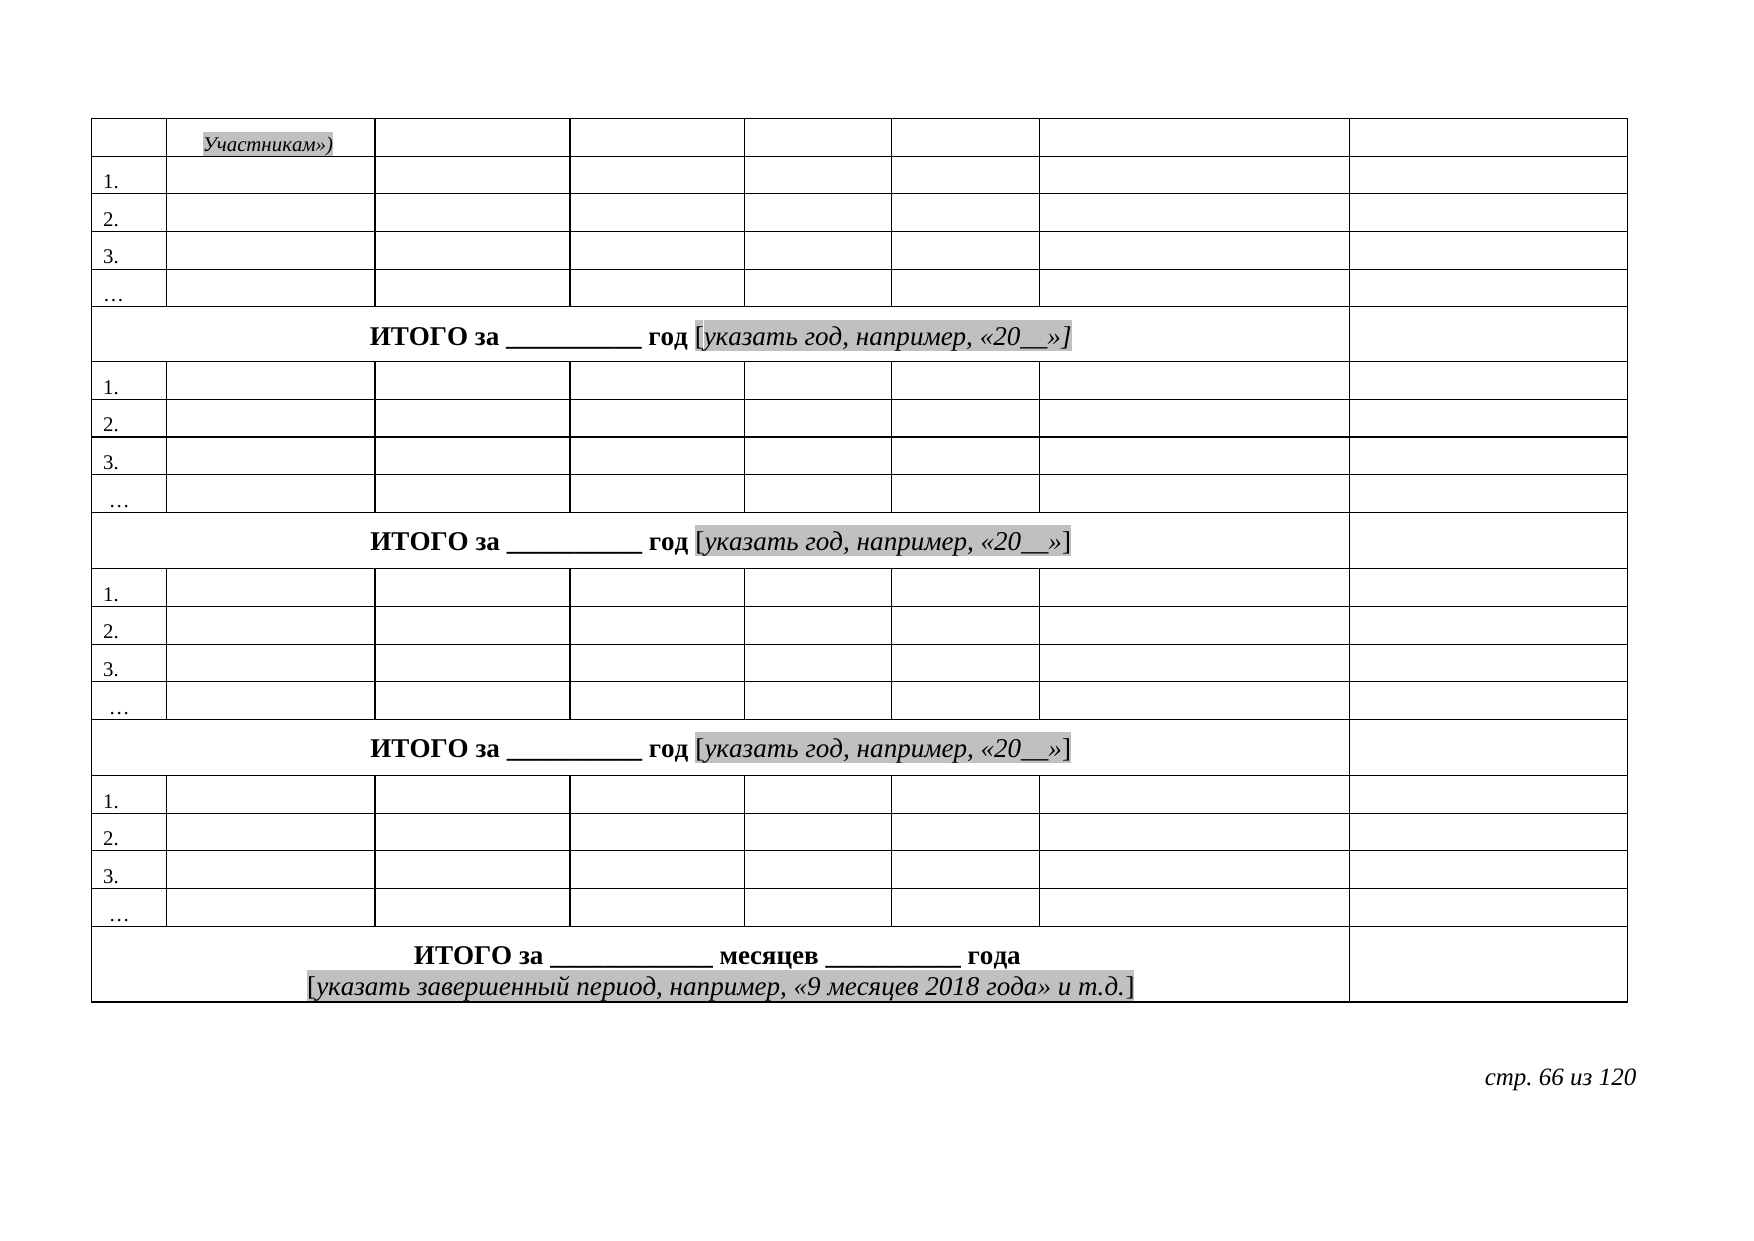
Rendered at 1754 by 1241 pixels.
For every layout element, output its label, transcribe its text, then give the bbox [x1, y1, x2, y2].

table_cell [745, 607, 891, 643]
table_cell [1040, 270, 1349, 306]
table_cell [571, 814, 744, 850]
table_cell ИТОГО за __________ год [указать год, например, «20__»] [92, 720, 1349, 775]
table_cell [92, 232, 166, 268]
table_cell [745, 569, 891, 606]
table_cell [1040, 362, 1349, 399]
table_cell [1040, 851, 1349, 888]
table_cell [892, 400, 1039, 436]
table_header № п/п [92, 119, 166, 156]
table_cell [745, 851, 891, 888]
table_cell [571, 682, 744, 719]
table_cell [745, 475, 891, 512]
table_cell [167, 157, 374, 193]
table_cell [92, 569, 166, 606]
table_cell [376, 400, 569, 436]
table_cell [167, 438, 374, 474]
table_cell [571, 362, 744, 399]
table_cell [571, 157, 744, 193]
table_cell ИТОГО за __________ год [указать год, например, «20__»] [92, 513, 1349, 568]
table_cell [1040, 682, 1349, 719]
table_cell [1040, 645, 1349, 681]
table_cell [892, 682, 1039, 719]
table_cell [571, 475, 744, 512]
table_cell [745, 682, 891, 719]
table_cell [167, 400, 374, 436]
table_cell [1350, 607, 1627, 643]
table_cell [92, 645, 166, 681]
table_cell [892, 645, 1039, 681]
table_cell ИТОГО за __________ год [указать год, например, «20__»] [92, 307, 1349, 361]
table_cell [167, 270, 374, 306]
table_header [571, 119, 744, 156]
table_cell [745, 232, 891, 268]
table_cell [167, 232, 374, 268]
table_cell [167, 776, 374, 813]
table_cell [92, 362, 166, 399]
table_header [1350, 119, 1627, 156]
table_cell … [92, 682, 166, 719]
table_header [745, 119, 891, 156]
table_cell [1350, 927, 1627, 1001]
table_cell [892, 814, 1039, 850]
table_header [1040, 119, 1349, 156]
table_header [892, 119, 1039, 156]
table_cell [167, 194, 374, 231]
table_cell [92, 194, 166, 231]
table_cell [376, 814, 569, 850]
table_cell [376, 645, 569, 681]
table_cell [92, 157, 166, 193]
table_cell [376, 776, 569, 813]
table_cell [745, 362, 891, 399]
table_cell [1350, 400, 1627, 436]
table_cell [745, 438, 891, 474]
table_cell [376, 157, 569, 193]
table_cell [571, 607, 744, 643]
table_cell [376, 682, 569, 719]
table_cell [376, 438, 569, 474]
table_cell [167, 682, 374, 719]
table_cell [892, 475, 1039, 512]
table_cell [376, 232, 569, 268]
table_cell [571, 438, 744, 474]
table_cell [1350, 569, 1627, 606]
table_cell [1350, 889, 1627, 926]
table_cell [1350, 362, 1627, 399]
table_cell [892, 438, 1039, 474]
table_cell [745, 400, 891, 436]
table_cell [892, 776, 1039, 813]
table_cell … [92, 889, 166, 926]
table_cell [892, 157, 1039, 193]
table_cell [1040, 232, 1349, 268]
table_cell [1350, 851, 1627, 888]
table_cell ИТОГО за ____________ месяцев __________ года [указать завершенный период, например, «9 месяцев 2018 года» и т.д.] [92, 927, 1349, 1001]
table_cell [571, 270, 744, 306]
table_cell [92, 400, 166, 436]
table_cell [892, 851, 1039, 888]
table_cell [1040, 475, 1349, 512]
table_cell [1040, 776, 1349, 813]
table_cell [571, 232, 744, 268]
table_cell [1350, 475, 1627, 512]
table_cell [92, 776, 166, 813]
table_cell … [92, 270, 166, 306]
table_cell [1350, 682, 1627, 719]
table_cell [745, 889, 891, 926]
table_cell [92, 814, 166, 850]
table_cell … [92, 475, 166, 512]
table_cell [1350, 776, 1627, 813]
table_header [167, 119, 374, 156]
table_cell [92, 607, 166, 643]
table_cell [167, 607, 374, 643]
table_cell [892, 270, 1039, 306]
table_cell [571, 569, 744, 606]
table_cell [1040, 814, 1349, 850]
table_cell [892, 569, 1039, 606]
table_cell [167, 569, 374, 606]
table_cell [571, 194, 744, 231]
table_cell [1350, 645, 1627, 681]
table_cell [571, 645, 744, 681]
table_cell [892, 889, 1039, 926]
table_cell [92, 851, 166, 888]
table_cell [167, 645, 374, 681]
table_cell [376, 475, 569, 512]
table_cell [571, 889, 744, 926]
table_cell [92, 438, 166, 474]
table_cell [1350, 232, 1627, 268]
table_cell [167, 475, 374, 512]
table_cell [1350, 513, 1627, 568]
table_cell [745, 194, 891, 231]
table_cell [892, 232, 1039, 268]
table_cell [1350, 194, 1627, 231]
table_cell [571, 851, 744, 888]
table_cell [571, 400, 744, 436]
table_cell [1350, 307, 1627, 361]
table_cell [376, 270, 569, 306]
table_cell [1040, 400, 1349, 436]
table_cell [745, 157, 891, 193]
table_cell [1350, 814, 1627, 850]
table_cell [1350, 157, 1627, 193]
table_cell [1040, 157, 1349, 193]
table_cell [1040, 438, 1349, 474]
table_cell [167, 814, 374, 850]
table_cell [376, 851, 569, 888]
table_cell [1040, 889, 1349, 926]
table_cell [1350, 720, 1627, 775]
table_cell [1040, 607, 1349, 643]
table_cell [1350, 270, 1627, 306]
table_cell [376, 889, 569, 926]
table_cell [376, 607, 569, 643]
table_cell [1040, 569, 1349, 606]
table_cell [167, 889, 374, 926]
table_cell [167, 851, 374, 888]
table_cell [1350, 438, 1627, 474]
table_cell [571, 776, 744, 813]
table_cell [745, 270, 891, 306]
table_cell [745, 645, 891, 681]
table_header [376, 119, 569, 156]
table_cell [376, 194, 569, 231]
table_cell [167, 362, 374, 399]
table_cell [892, 194, 1039, 231]
table_cell [376, 569, 569, 606]
table_cell [892, 607, 1039, 643]
table_cell [1040, 194, 1349, 231]
table_cell [745, 776, 891, 813]
table_cell [745, 814, 891, 850]
table_cell [892, 362, 1039, 399]
table_cell [376, 362, 569, 399]
